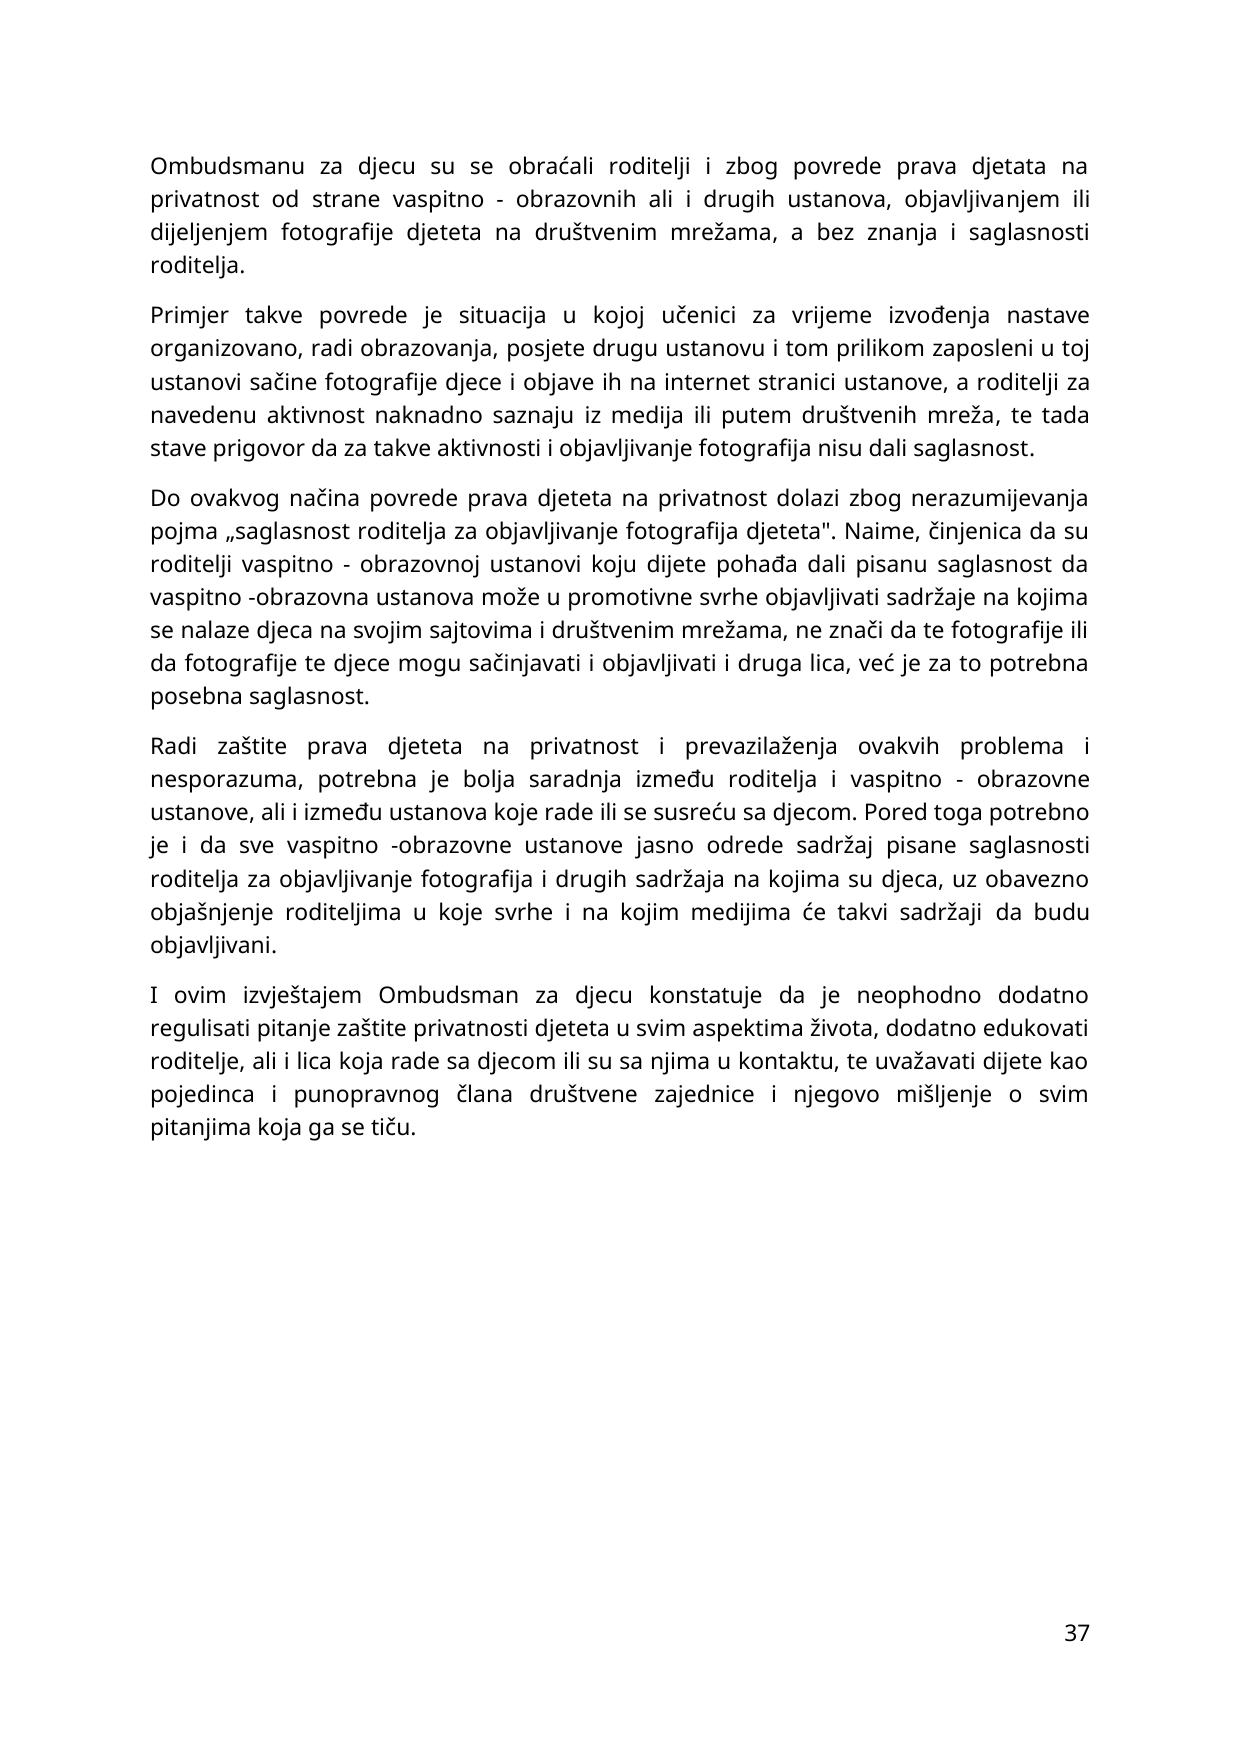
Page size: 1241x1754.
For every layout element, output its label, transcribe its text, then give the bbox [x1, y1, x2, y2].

text Ombudsmanu za djecu su se obraćali roditelji i zbog povrede prava djetata na privatnost od strane vaspitno - obrazovnih ali i drugih ustanova, objavljivanjem ili dijeljenjem fotografije djeteta na društvenim mrežama, a bez znanja i saglasnosti roditelja. [150, 150, 1090, 281]
text Radi zaštite prava djeteta na privatnost i prevazilaženja ovakvih problema i nesporazuma, potrebna je bolja saradnja između roditelja i vaspitno - obrazovne ustanove, ali i između ustanova koje rade ili se susreću sa djecom. Pored toga potrebno je i da sve vaspitno -obrazovne ustanove jasno odrede sadržaj pisane saglasnosti roditelja za objavljivanje fotografija i drugih sadržaja na kojima su djeca, uz obavezno objašnjenje roditeljima u koje svrhe i na kojim medijima će takvi sadržaji da budu objavljivani. [150, 730, 1090, 960]
text I ovim izvještajem Ombudsman za djecu konstatuje da je neophodno dodatno regulisati pitanje zaštite privatnosti djeteta u svim aspektima života, dodatno edukovati roditelje, ali i lica koja rade sa djecom ili su sa njima u kontaktu, te uvažavati dijete kao pojedinca i punopravnog člana društvene zajednice i njegovo mišljenje o svim pitanjima koja ga se tiču. [150, 978, 1090, 1142]
text Primjer takve povrede je situacija u kojoj učenici za vrijeme izvođenja nastave organizovano, radi obrazovanja, posjete drugu ustanovu i tom prilikom zaposleni u toj ustanovi sačine fotografije djece i objave ih na internet stranici ustanove, a roditelji za navedenu aktivnost naknadno saznaju iz medija ili putem društvenih mreža, te tada stave prigovor da za takve aktivnosti i objavljivanje fotografija nisu dali saglasnost. [150, 299, 1090, 463]
text Do ovakvog načina povrede prava djeteta na privatnost dolazi zbog nerazumijevanja pojma „saglasnost roditelja za objavljivanje fotografija djeteta". Naime, činjenica da su roditelji vaspitno - obrazovnoj ustanovi koju dijete pohađa dali pisanu saglasnost da vaspitno -obrazovna ustanova može u promotivne svrhe objavljivati sadržaje na kojima se nalaze djeca na svojim sajtovima i društvenim mrežama, ne znači da te fotografije ili da fotografije te djece mogu sačinjavati i objavljivati i druga lica, već je za to potrebna posebna saglasnost. [150, 481, 1090, 711]
